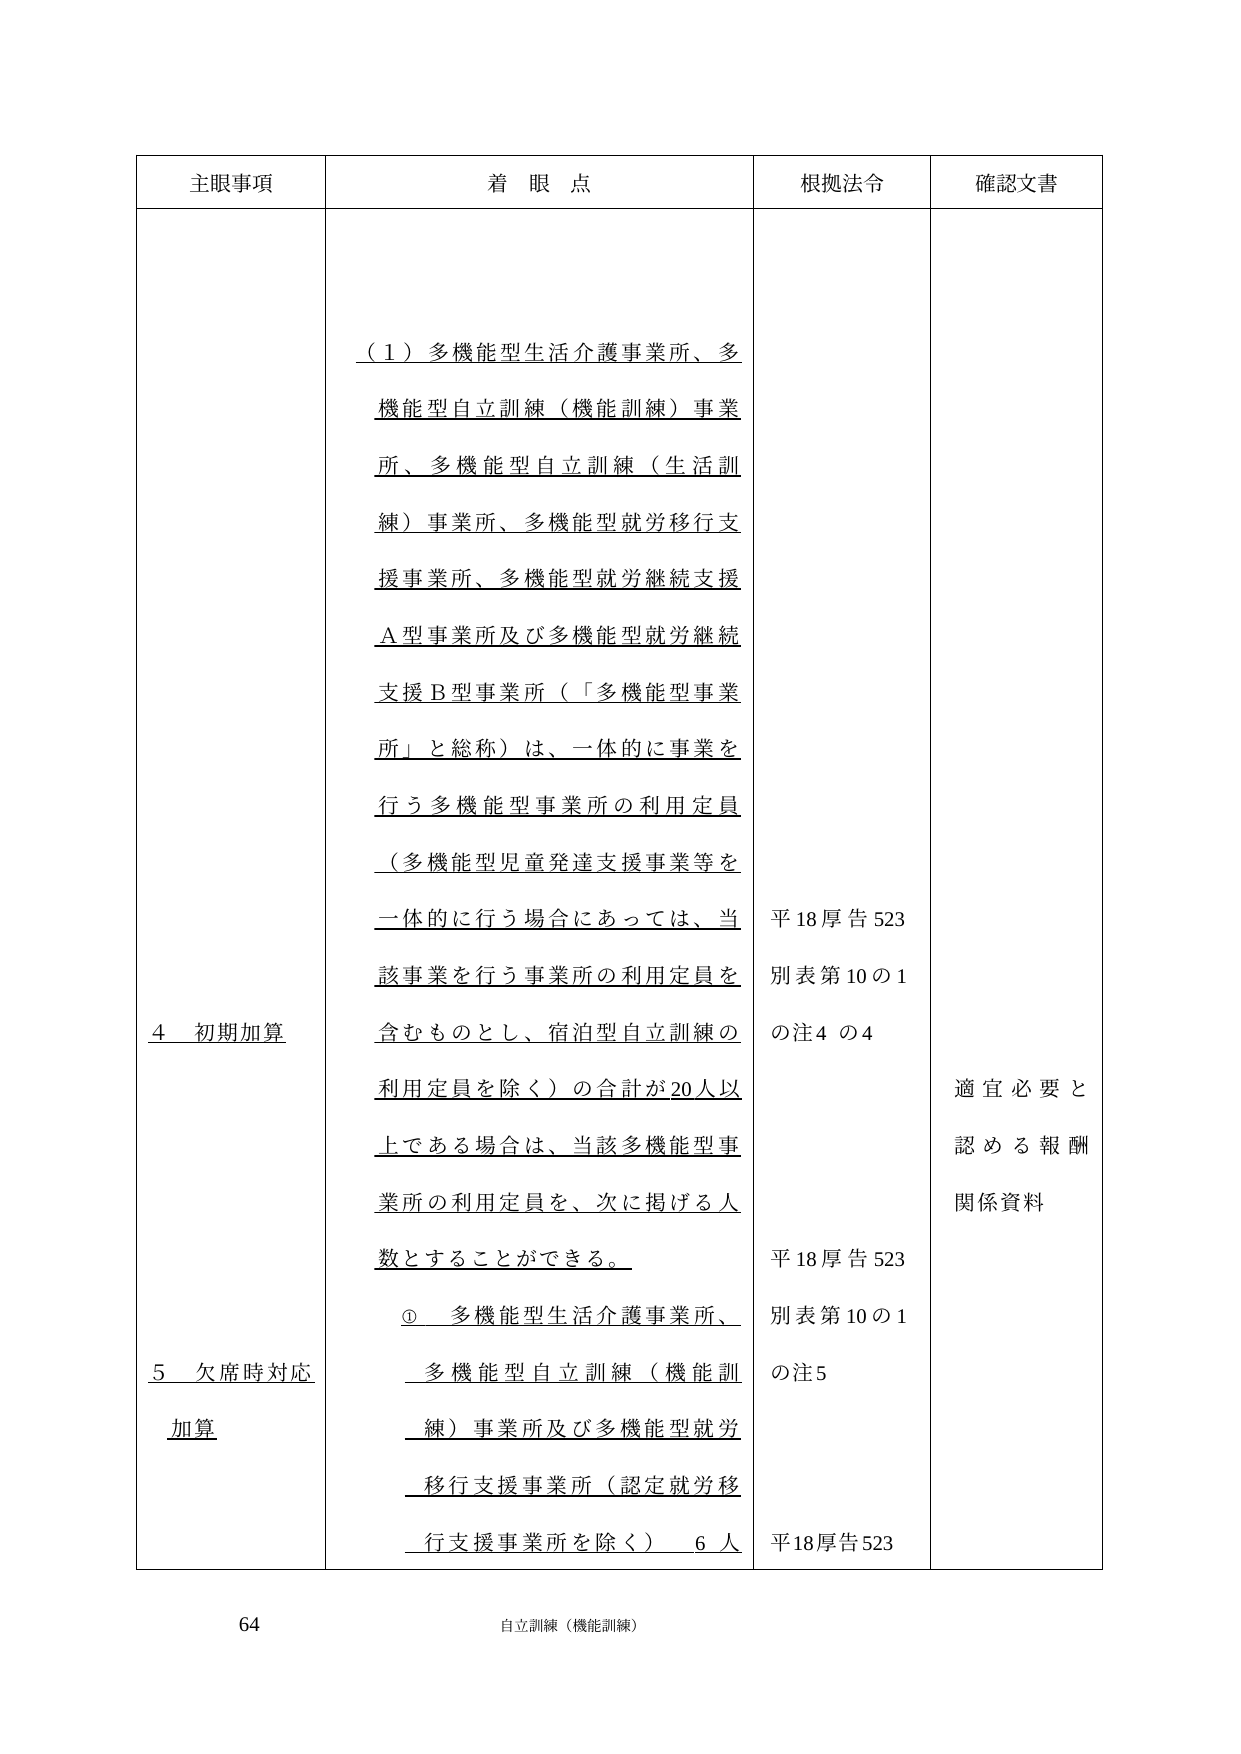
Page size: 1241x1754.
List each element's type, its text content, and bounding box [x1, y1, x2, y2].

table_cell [754, 209, 930, 1569]
table_header 根拠法令 [754, 156, 930, 208]
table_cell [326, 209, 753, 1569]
table_header 確認文書 [931, 156, 1102, 208]
table_header 主眼事項 [137, 156, 325, 208]
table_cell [137, 209, 325, 1569]
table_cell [931, 209, 1102, 1569]
table_header 着 眼 点 [326, 156, 753, 208]
